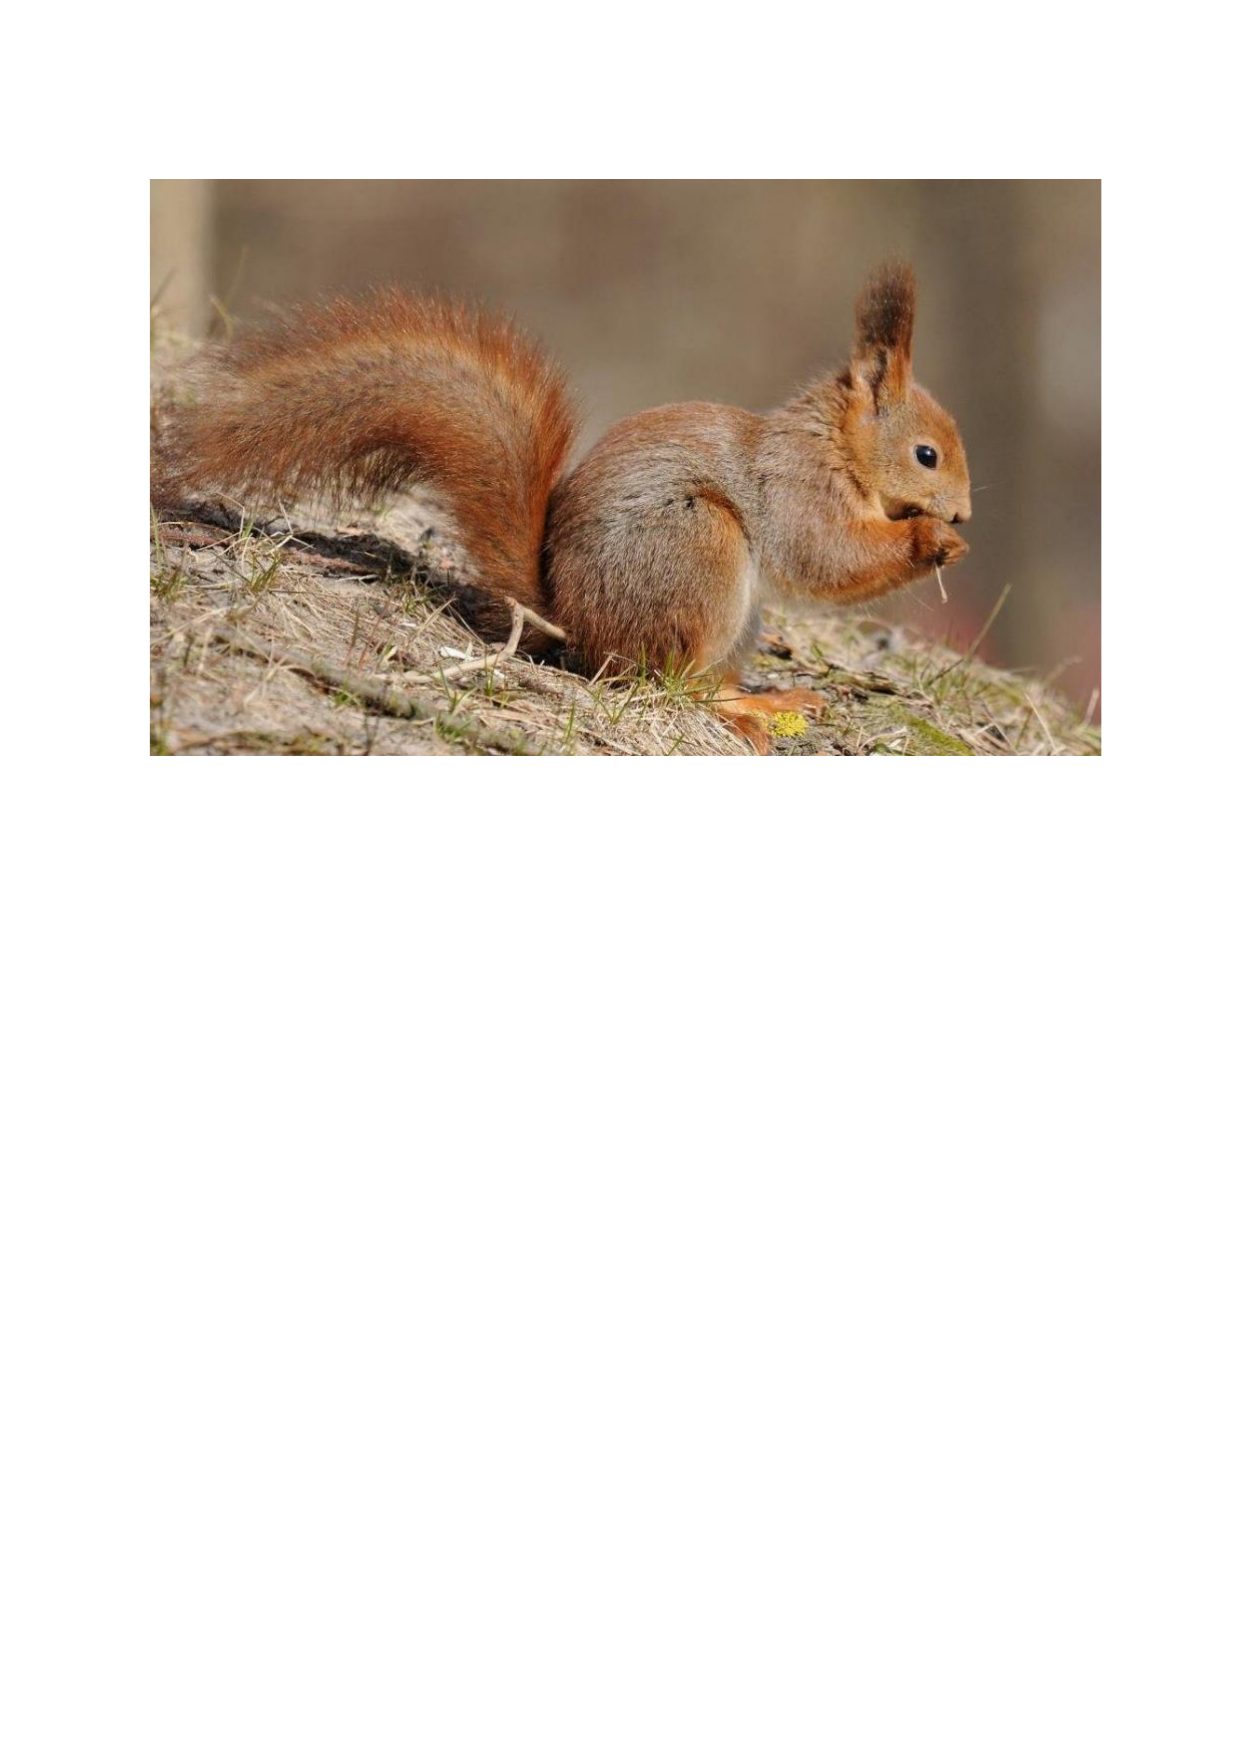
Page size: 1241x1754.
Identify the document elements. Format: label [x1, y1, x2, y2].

picture [148, 179, 1101, 755]
